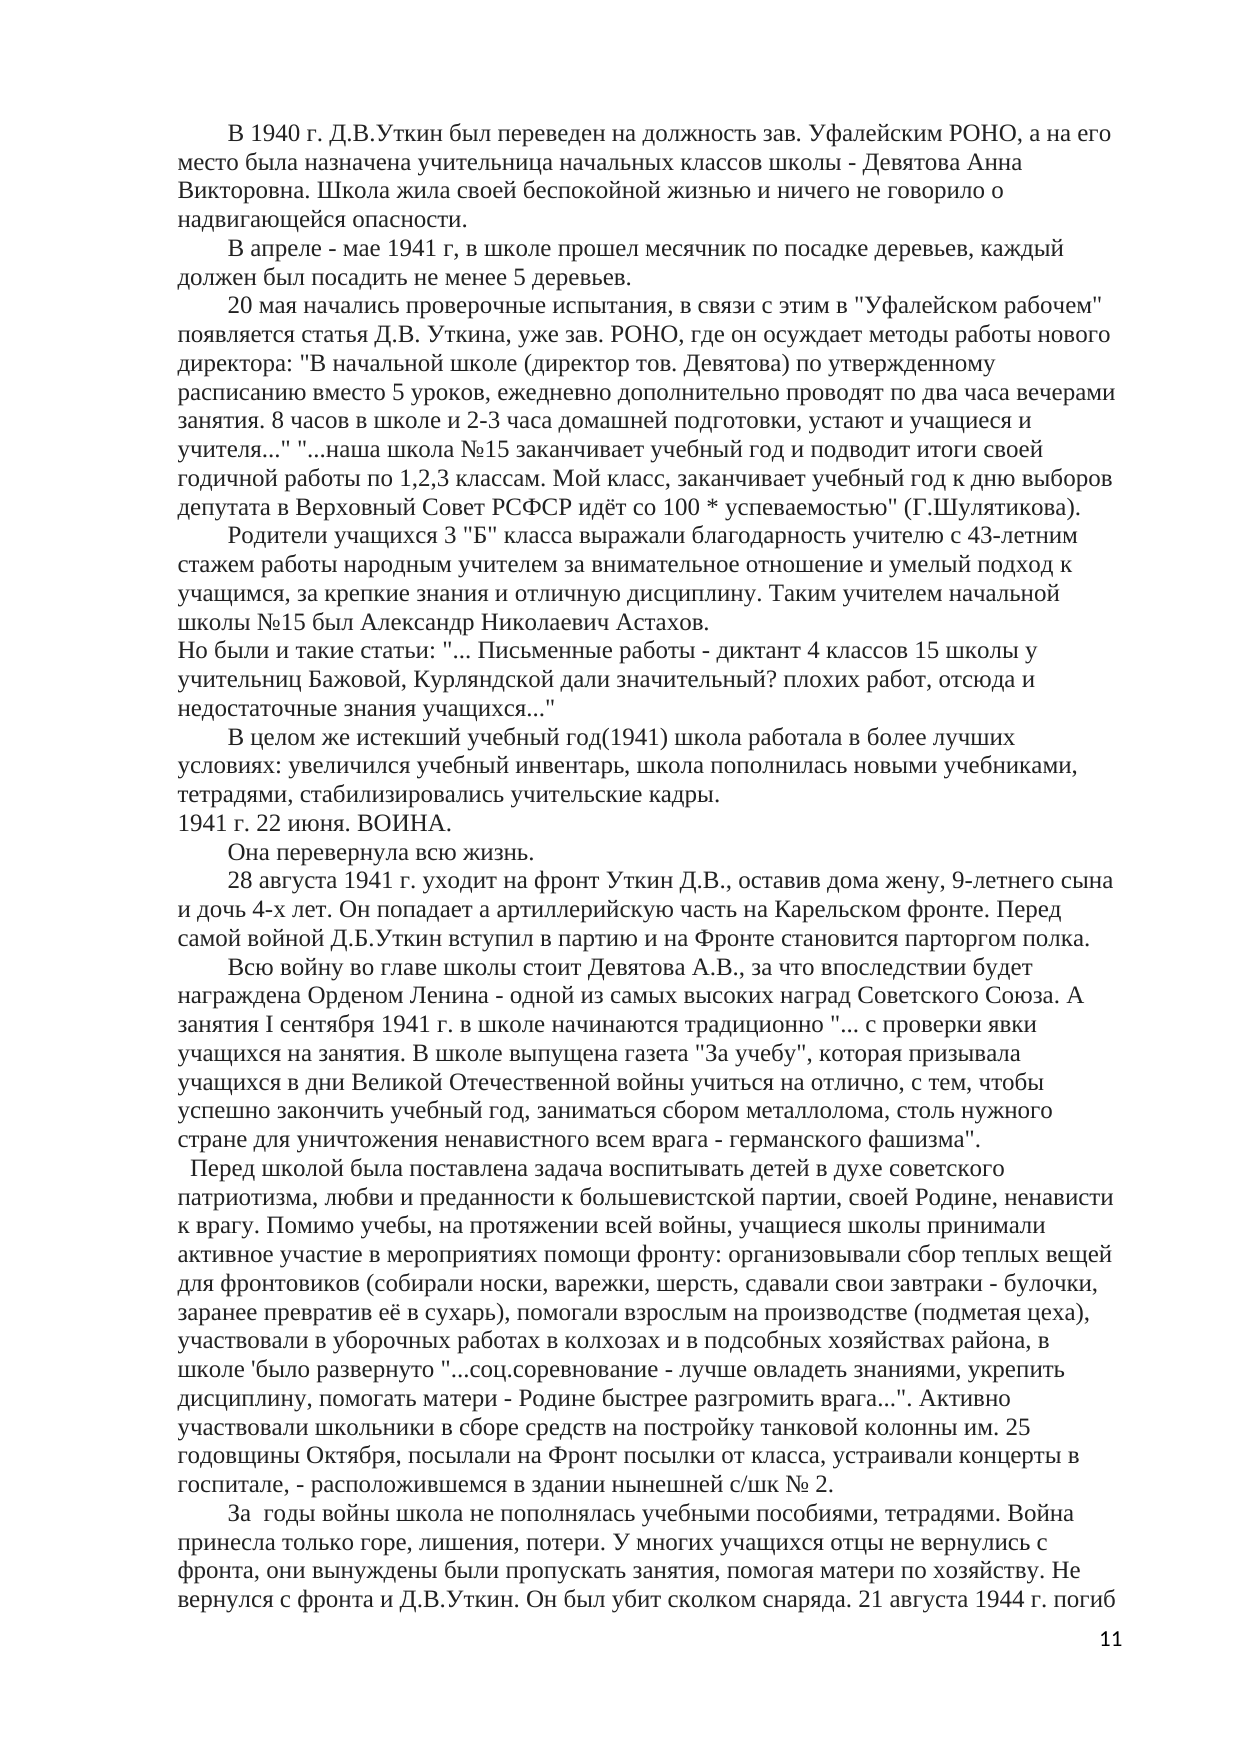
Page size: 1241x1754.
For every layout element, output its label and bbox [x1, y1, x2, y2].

text [177, 118, 1122, 1613]
